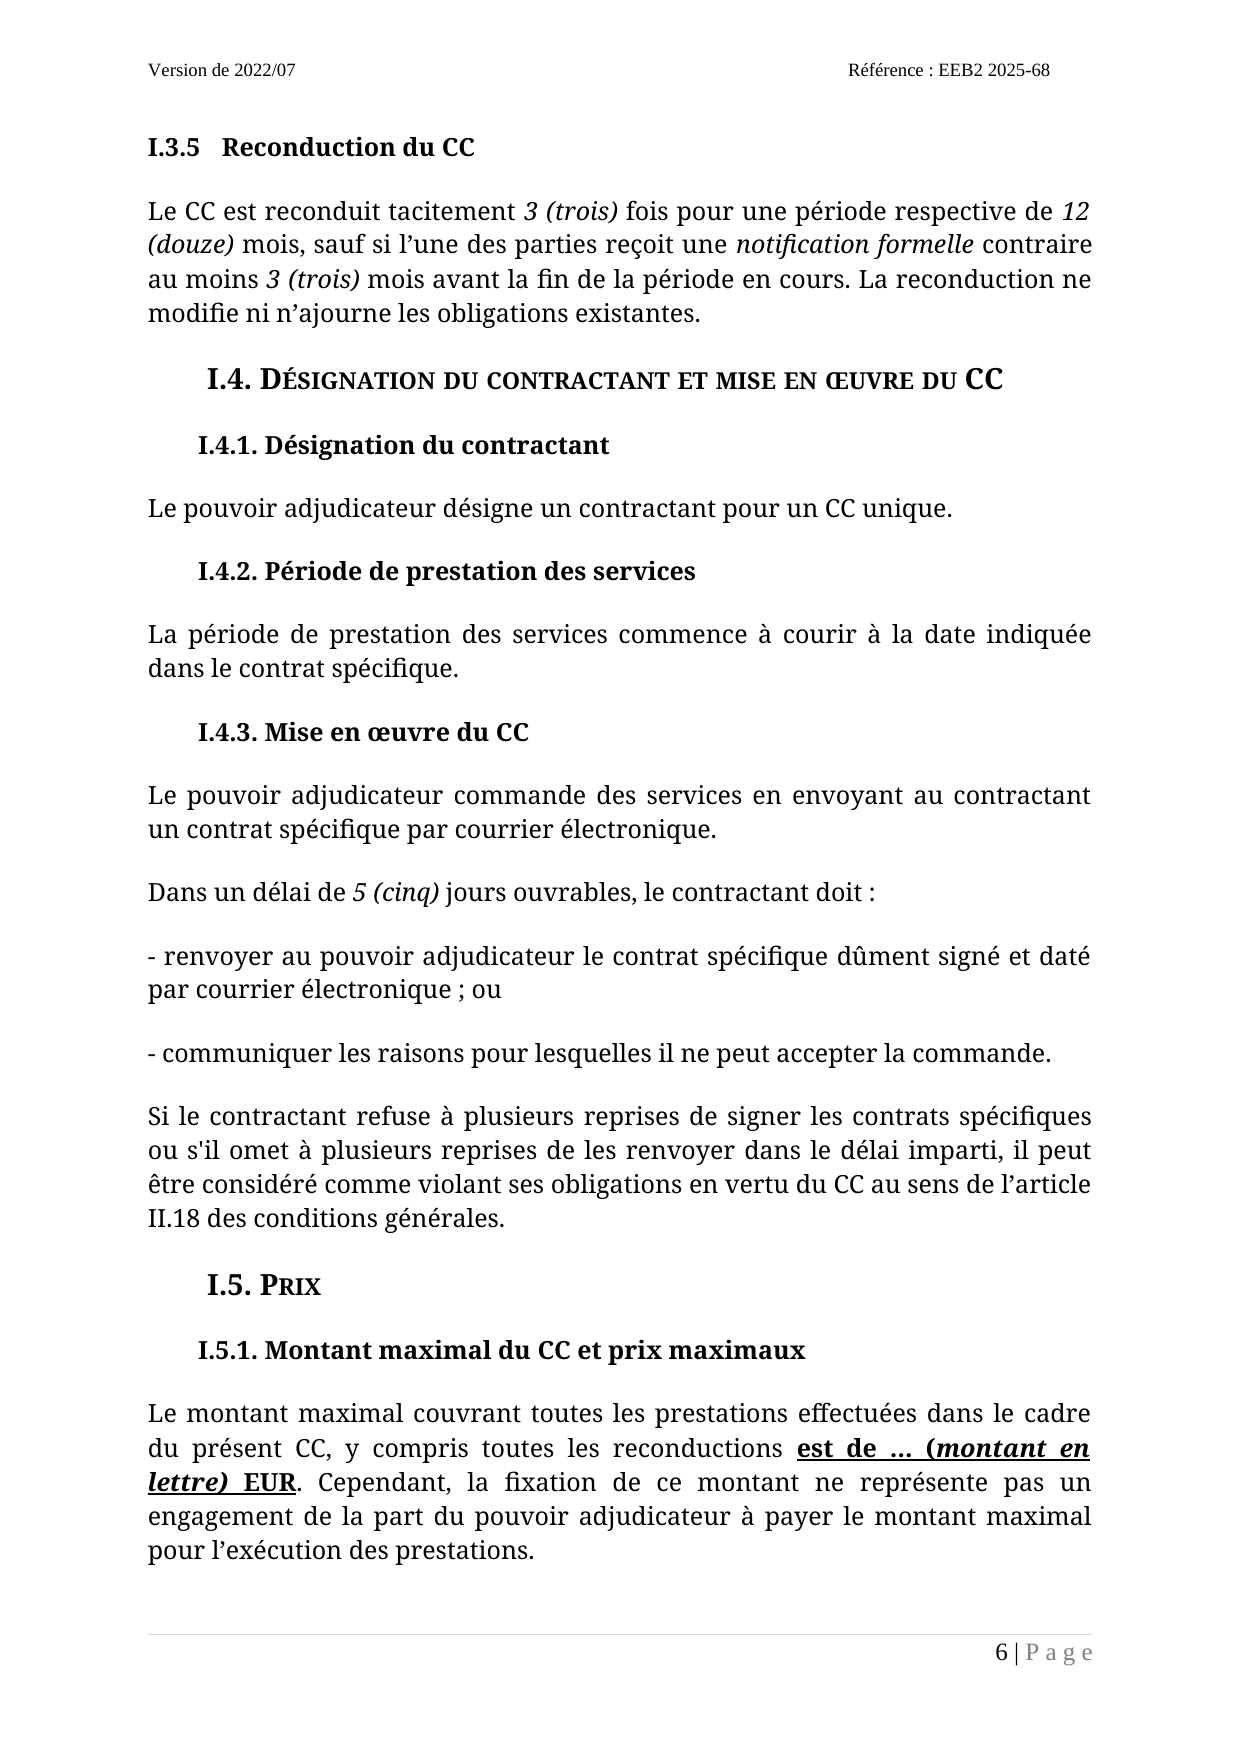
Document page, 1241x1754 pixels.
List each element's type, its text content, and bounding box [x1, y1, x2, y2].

text La période de prestation des services commence à courir à la date indiquée dans le contrat spécifique. [148, 617, 1092, 685]
text - communiquer les raisons pour lesquelles il ne peut accepter la commande. [148, 1035, 1092, 1069]
text Le montant maximal couvrant toutes les prestations effectuées dans le cadre du présent CC, y compris toutes les reconductions est de … (montant en lettre) EUR. Cependant, la fixation de ce montant ne représente pas un engagement de la part du pouvoir adjudicateur à payer le montant maximal pour l’exécution des prestations. [148, 1396, 1092, 1566]
text Le pouvoir adjudicateur commande des services en envoyant au contractant un contrat spécifique par courrier électronique. [148, 778, 1092, 846]
subtitle Montant maximal du CC et prix maximaux [198, 1333, 1092, 1367]
text - renvoyer au pouvoir adjudicateur le contrat spécifique dûment signé et daté par courrier électronique ; ou [148, 938, 1092, 1006]
text Le pouvoir adjudicateur désigne un contractant pour un CC unique. [148, 491, 1092, 525]
subtitle Prix [207, 1264, 1092, 1304]
text Le CC est reconduit tacitement 3 (trois) fois pour une période respective de 12 (douze) mois, sauf si l’une des parties reçoit une notification formelle contraire au moins 3 (trois) mois avant la fin de la période en cours. La reconduction ne modifie ni n’ajourne les obligations existantes. [148, 193, 1092, 329]
subtitle Période de prestation des services [198, 554, 1092, 588]
text I.3.5 Reconduction du CC [148, 130, 1092, 164]
text Dans un délai de 5 (cinq) jours ouvrables, le contractant doit : [148, 875, 1092, 909]
subtitle Mise en œuvre du CC [198, 714, 1092, 748]
subtitle Désignation du contractant [198, 427, 1092, 461]
text Si le contractant refuse à plusieurs reprises de signer les contrats spécifiques ou s'il omet à plusieurs reprises de les renvoyer dans le délai imparti, il peut être considéré comme violant ses obligations en vertu du CC au sens de l’article II.18 des conditions générales. [148, 1099, 1092, 1235]
subtitle Désignation du contractant et mise en œuvre du CC [207, 358, 1092, 398]
